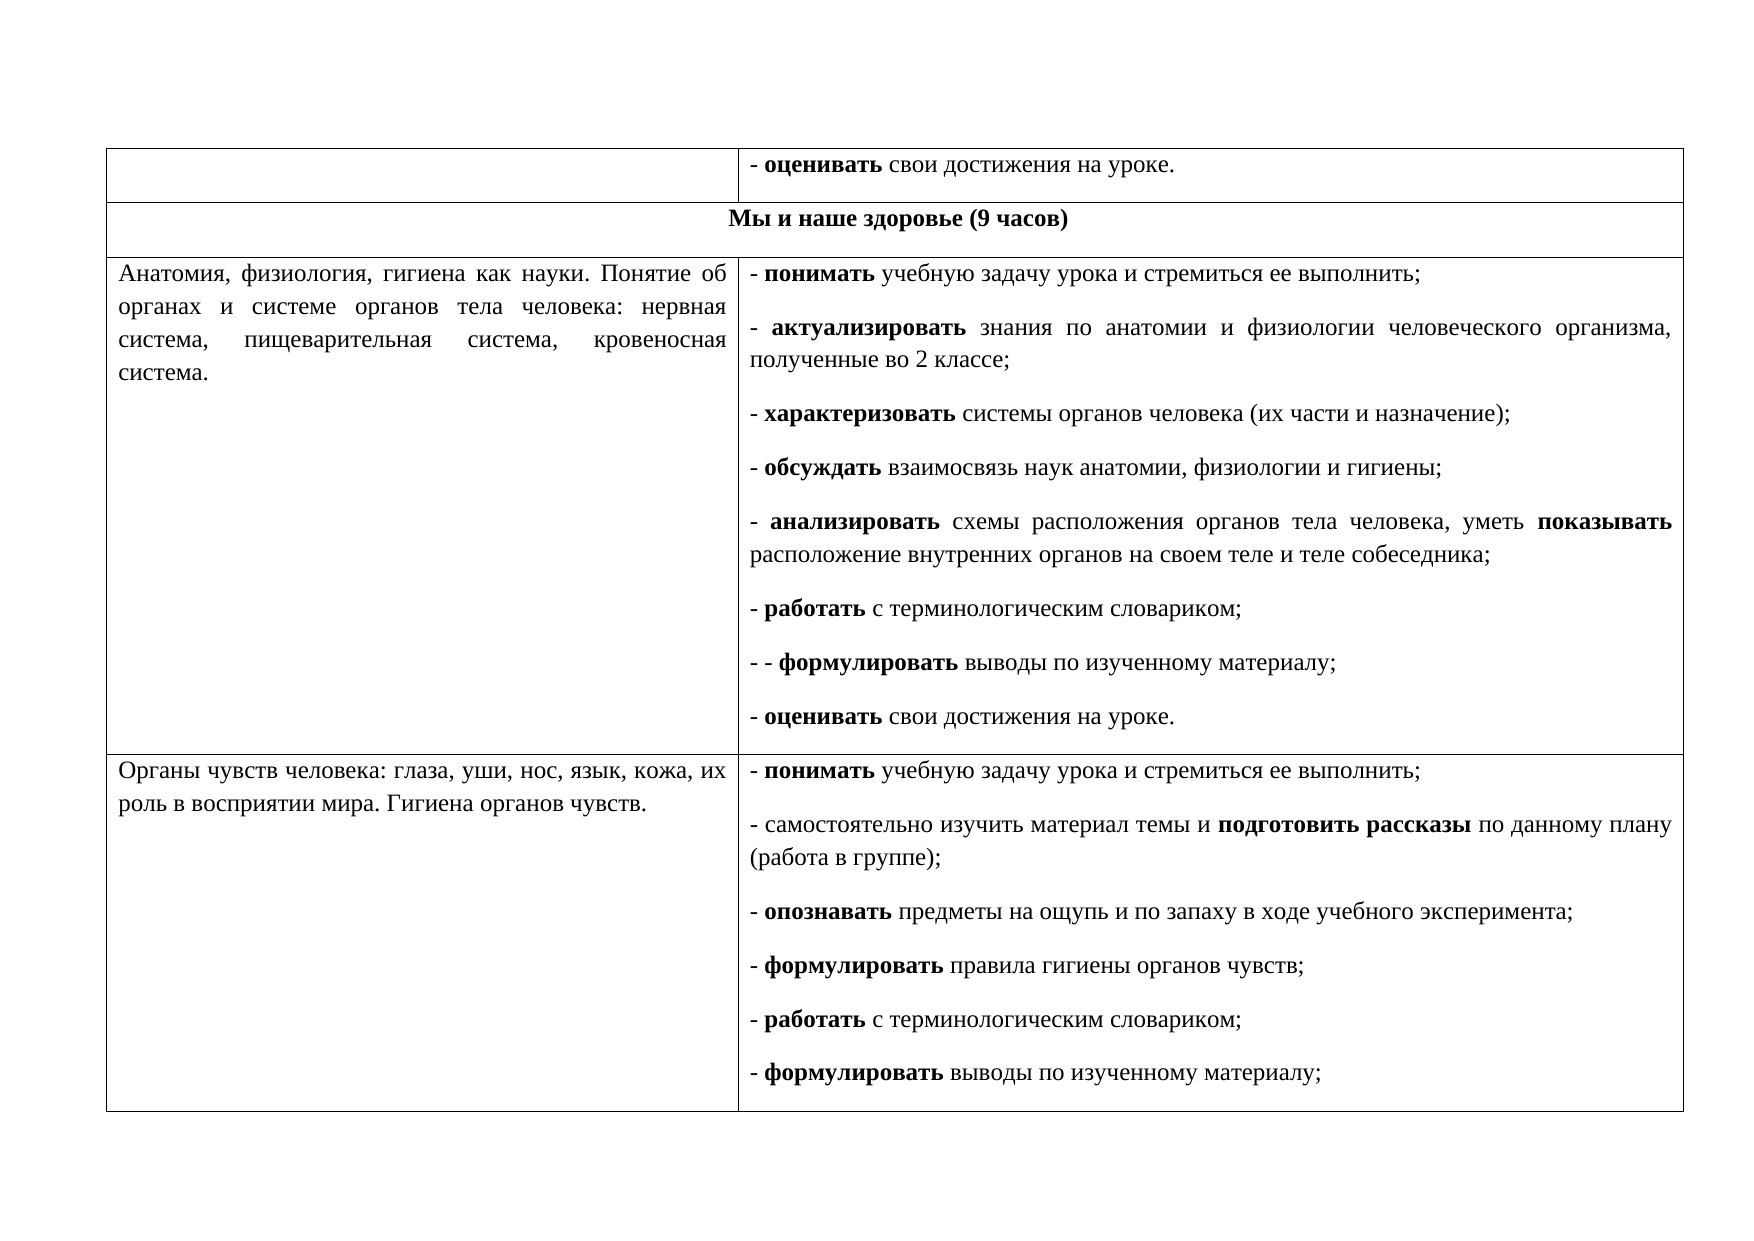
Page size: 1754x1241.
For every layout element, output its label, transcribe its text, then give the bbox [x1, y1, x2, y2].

table_cell - понимать учебную задачу урока и стремиться ее выполнить; - актуализировать знания по анатомии и физиологии человеческого организма, полученные во 2 классе; - характеризовать системы органов человека (их части и назначение); - обсуждать взаимосвязь наук анатомии, физиологии и гигиены; - анализировать схемы расположения органов тела человека, уметь показывать расположение внутренних органов на своем теле и теле собеседника; - работать с терминологическим словариком; - - формулировать выводы по изученному материалу; - оценивать свои достижения на уроке. [739, 258, 1683, 754]
table_cell Анатомия, физиология, гигиена как науки. Понятие об органах и системе органов тела человека: нервная система, пищеварительная система, кровеносная система. [107, 258, 738, 754]
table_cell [107, 149, 738, 202]
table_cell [739, 755, 1683, 1111]
table_cell Мы и наше здоровье (9 часов) [107, 203, 1683, 257]
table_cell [739, 149, 1683, 202]
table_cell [107, 755, 738, 1111]
